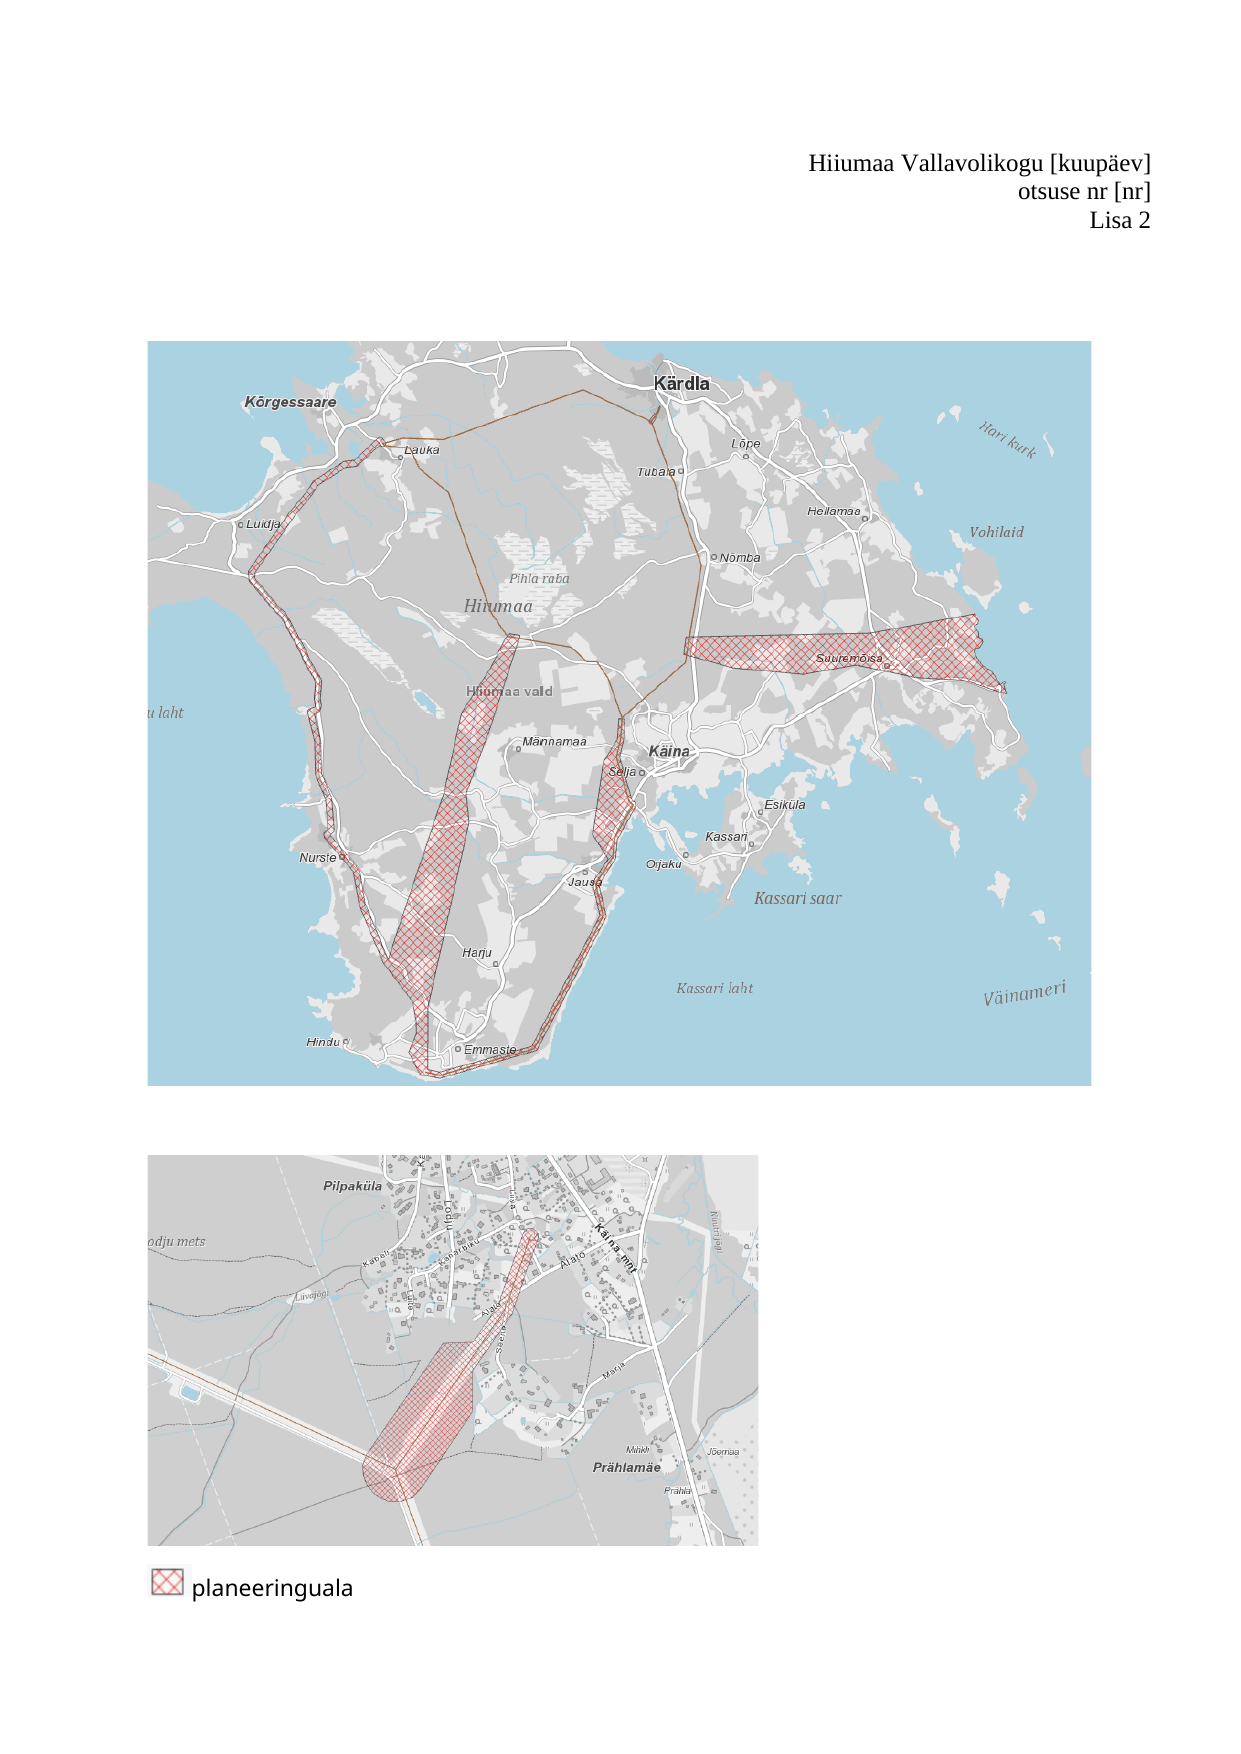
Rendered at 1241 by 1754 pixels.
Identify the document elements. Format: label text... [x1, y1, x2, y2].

table_header Hiiumaa Vallavolikogu [kuupäev] otsuse nr [nr] Lisa 2 [148, 148, 1162, 291]
picture [147, 1564, 192, 1597]
picture [147, 1155, 759, 1546]
text planeeringuala [148, 1565, 1093, 1603]
picture [147, 341, 1092, 1086]
